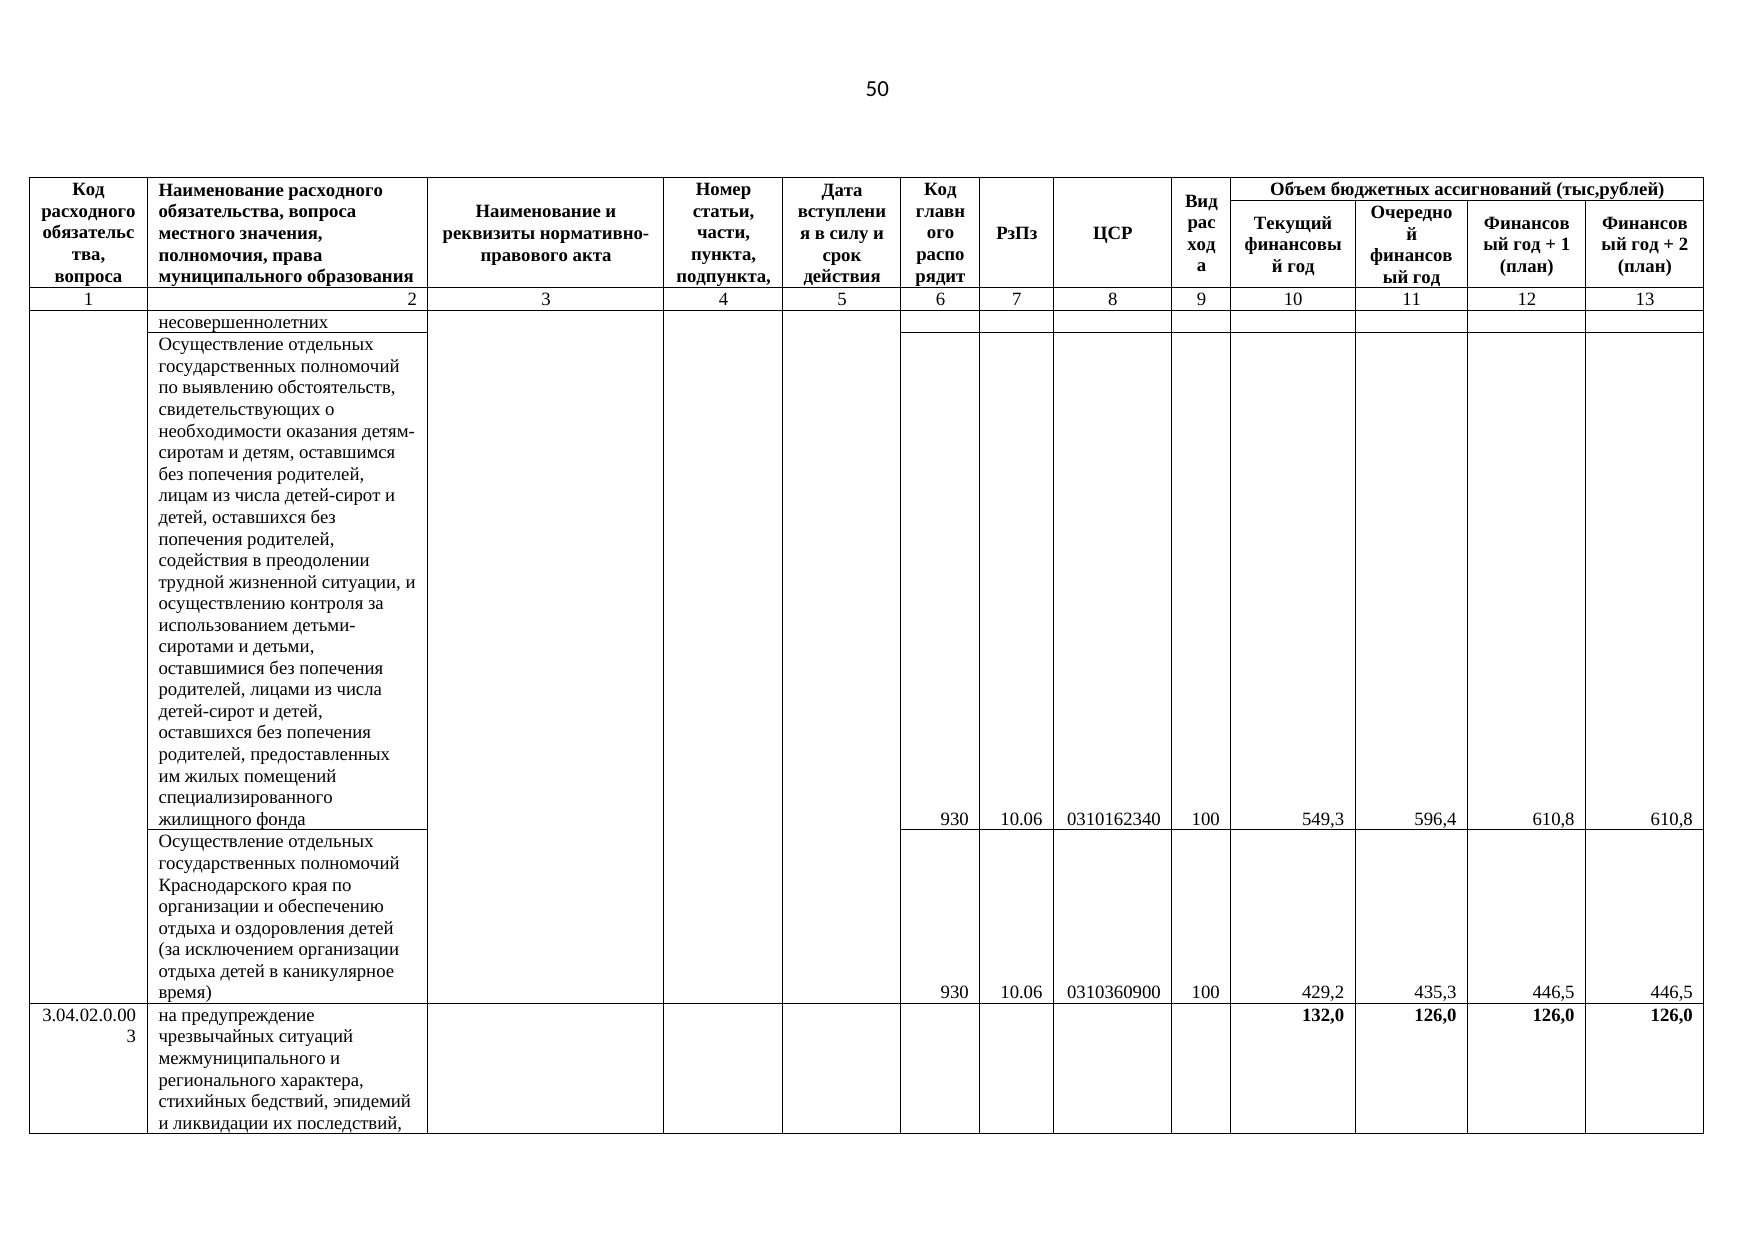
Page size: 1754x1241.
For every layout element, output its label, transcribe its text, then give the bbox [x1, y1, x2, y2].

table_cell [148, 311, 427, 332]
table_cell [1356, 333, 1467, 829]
table_cell 7 [980, 288, 1053, 310]
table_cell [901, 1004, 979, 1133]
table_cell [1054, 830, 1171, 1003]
table_header Вид расхода [1172, 178, 1230, 287]
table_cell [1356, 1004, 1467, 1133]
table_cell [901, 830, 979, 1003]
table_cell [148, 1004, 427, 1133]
table_header Код главного распорядителя бюджетных средств [901, 178, 979, 287]
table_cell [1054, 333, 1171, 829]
table_header ЦСР [1054, 178, 1171, 287]
table_cell 3 [428, 288, 663, 310]
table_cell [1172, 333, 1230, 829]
table_cell 11 [1356, 288, 1467, 310]
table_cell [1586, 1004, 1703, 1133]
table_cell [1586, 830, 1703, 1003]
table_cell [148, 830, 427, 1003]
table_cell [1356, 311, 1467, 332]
table_cell Финансовый год + 2 (план) [1586, 201, 1703, 287]
table_header Дата вступления в силу и срок действия [783, 178, 900, 287]
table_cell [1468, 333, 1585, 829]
table_cell 6 [901, 288, 979, 310]
table_cell 12 [1468, 288, 1585, 310]
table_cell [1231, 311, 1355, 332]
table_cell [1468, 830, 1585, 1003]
table_cell 8 [1054, 288, 1171, 310]
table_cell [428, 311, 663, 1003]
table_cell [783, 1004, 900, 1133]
table_header Наименование и реквизиты нормативно-правового акта [428, 178, 663, 287]
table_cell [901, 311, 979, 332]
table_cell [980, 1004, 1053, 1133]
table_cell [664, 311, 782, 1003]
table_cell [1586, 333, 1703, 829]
table_cell 10 [1231, 288, 1355, 310]
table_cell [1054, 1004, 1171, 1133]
table_cell Текущий финансовый год [1231, 201, 1355, 287]
table_cell 13 [1586, 288, 1703, 310]
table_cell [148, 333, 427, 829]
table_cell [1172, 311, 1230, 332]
table_cell 2 [148, 288, 427, 310]
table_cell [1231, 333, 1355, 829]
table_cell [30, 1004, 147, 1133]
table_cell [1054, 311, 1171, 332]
table_cell 1 [30, 288, 147, 310]
table_header Код расходного обязательства, вопроса местного значения, полномочия, права муниципального образования [30, 178, 147, 287]
table_cell Очередной финансовый год [1356, 201, 1467, 287]
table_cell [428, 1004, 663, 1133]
table_cell Финансовый год + 1 (план) [1468, 201, 1585, 287]
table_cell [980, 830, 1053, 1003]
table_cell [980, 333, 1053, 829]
table_header РзПз [980, 178, 1053, 287]
table_cell 9 [1172, 288, 1230, 310]
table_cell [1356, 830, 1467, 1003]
table_header Номер статьи, части, пункта, подпункта, абзаца [664, 178, 782, 287]
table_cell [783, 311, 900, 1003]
table_header Наименование расходного обязательства, вопроса местного значения, полномочия, права муниципального образования [148, 178, 427, 287]
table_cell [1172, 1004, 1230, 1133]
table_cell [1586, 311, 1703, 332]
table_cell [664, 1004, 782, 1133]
table_cell 5 [783, 288, 900, 310]
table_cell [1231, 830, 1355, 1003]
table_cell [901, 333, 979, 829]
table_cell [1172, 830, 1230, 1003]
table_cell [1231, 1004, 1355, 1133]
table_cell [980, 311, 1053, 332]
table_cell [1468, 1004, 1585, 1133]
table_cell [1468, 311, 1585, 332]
table_header Объем бюджетных ассигнований (тыс,рублей) [1231, 178, 1703, 200]
table_cell 4 [664, 288, 782, 310]
